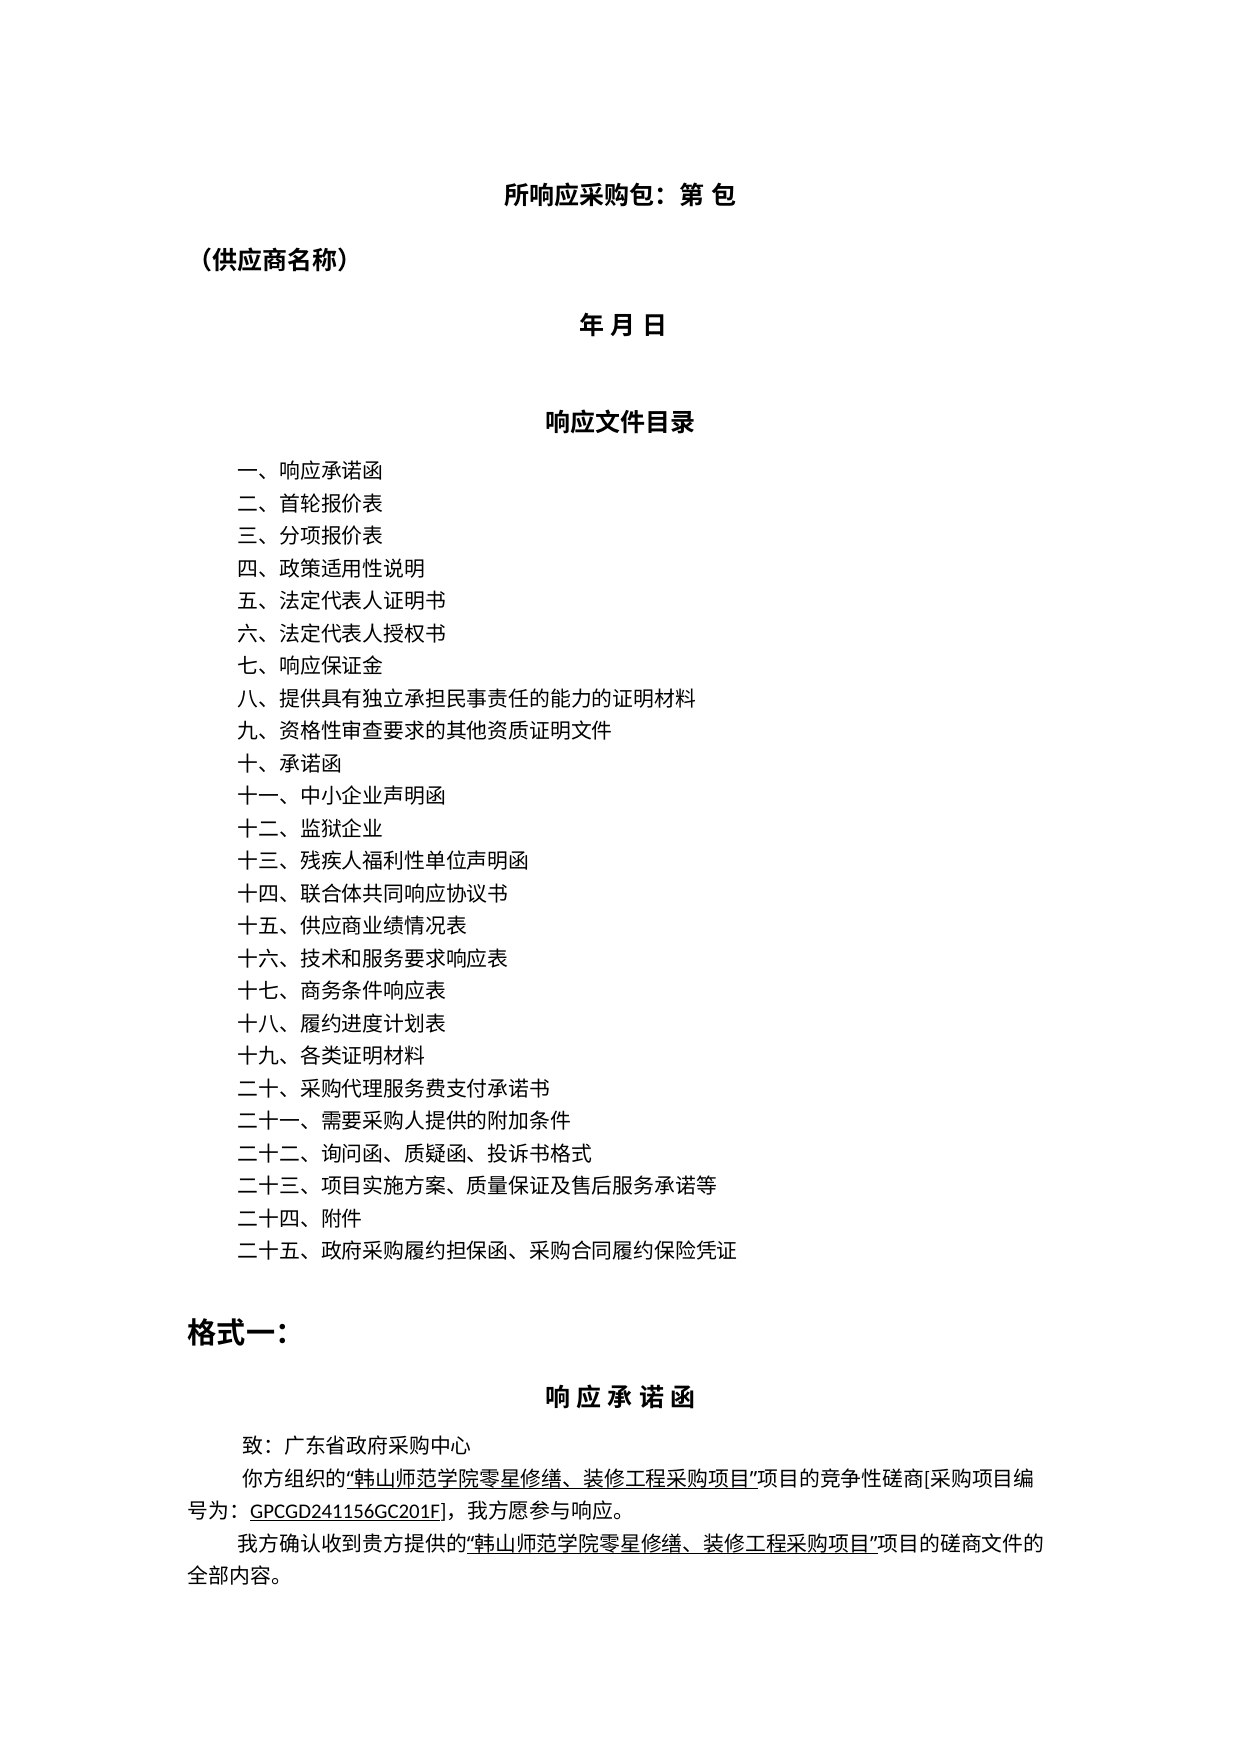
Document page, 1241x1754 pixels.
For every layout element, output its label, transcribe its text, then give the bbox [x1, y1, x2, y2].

text 你方组织的“韩山师范学院零星修缮、装修工程采购项目”项目的竞争性磋商[采购项目编号为：GPCGD241156GC201F]，我方愿参与响应。 [187, 1462, 1053, 1527]
text 所响应采购包：第 包 [187, 162, 1053, 227]
text 二、首轮报价表 [187, 487, 1053, 519]
text 致：广东省政府采购中心 [187, 1429, 1053, 1462]
text 十四、联合体共同响应协议书 [187, 877, 1053, 909]
text 十三、残疾人福利性单位声明函 [187, 844, 1053, 877]
text 六、法定代表人授权书 [187, 617, 1053, 649]
text 响应文件目录 [187, 389, 1053, 454]
text 七、响应保证金 [187, 649, 1053, 682]
text 九、资格性审查要求的其他资质证明文件 [187, 714, 1053, 747]
text 一、响应承诺函 [187, 454, 1053, 487]
text 二十、采购代理服务费支付承诺书 [187, 1072, 1053, 1104]
text 四、政策适用性说明 [187, 552, 1053, 584]
text （供应商名称） [187, 227, 1053, 292]
text 二十三、项目实施方案、质量保证及售后服务承诺等 [187, 1169, 1053, 1202]
text 十七、商务条件响应表 [187, 974, 1053, 1007]
text 十九、各类证明材料 [187, 1039, 1053, 1072]
text 十五、供应商业绩情况表 [187, 909, 1053, 942]
text 八、提供具有独立承担民事责任的能力的证明材料 [187, 682, 1053, 714]
text 三、分项报价表 [187, 519, 1053, 552]
text 五、法定代表人证明书 [187, 584, 1053, 617]
text 我方确认收到贵方提供的“韩山师范学院零星修缮、装修工程采购项目”项目的磋商文件的全部内容。 [187, 1527, 1053, 1592]
text 二十一、需要采购人提供的附加条件 [187, 1104, 1053, 1137]
text 十一、中小企业声明函 [187, 779, 1053, 812]
text 二十二、询问函、质疑函、投诉书格式 [187, 1137, 1053, 1169]
text 二十五、政府采购履约担保函、采购合同履约保险凭证 [187, 1234, 1053, 1267]
text 十八、履约进度计划表 [187, 1007, 1053, 1039]
text 格式一： [187, 1299, 1053, 1364]
text 二十四、附件 [187, 1202, 1053, 1234]
text 十、承诺函 [187, 747, 1053, 779]
text 年 月 日 [187, 292, 1053, 357]
text 响 应 承 诺 函 [187, 1364, 1053, 1429]
text 十六、技术和服务要求响应表 [187, 942, 1053, 974]
text 十二、监狱企业 [187, 812, 1053, 844]
